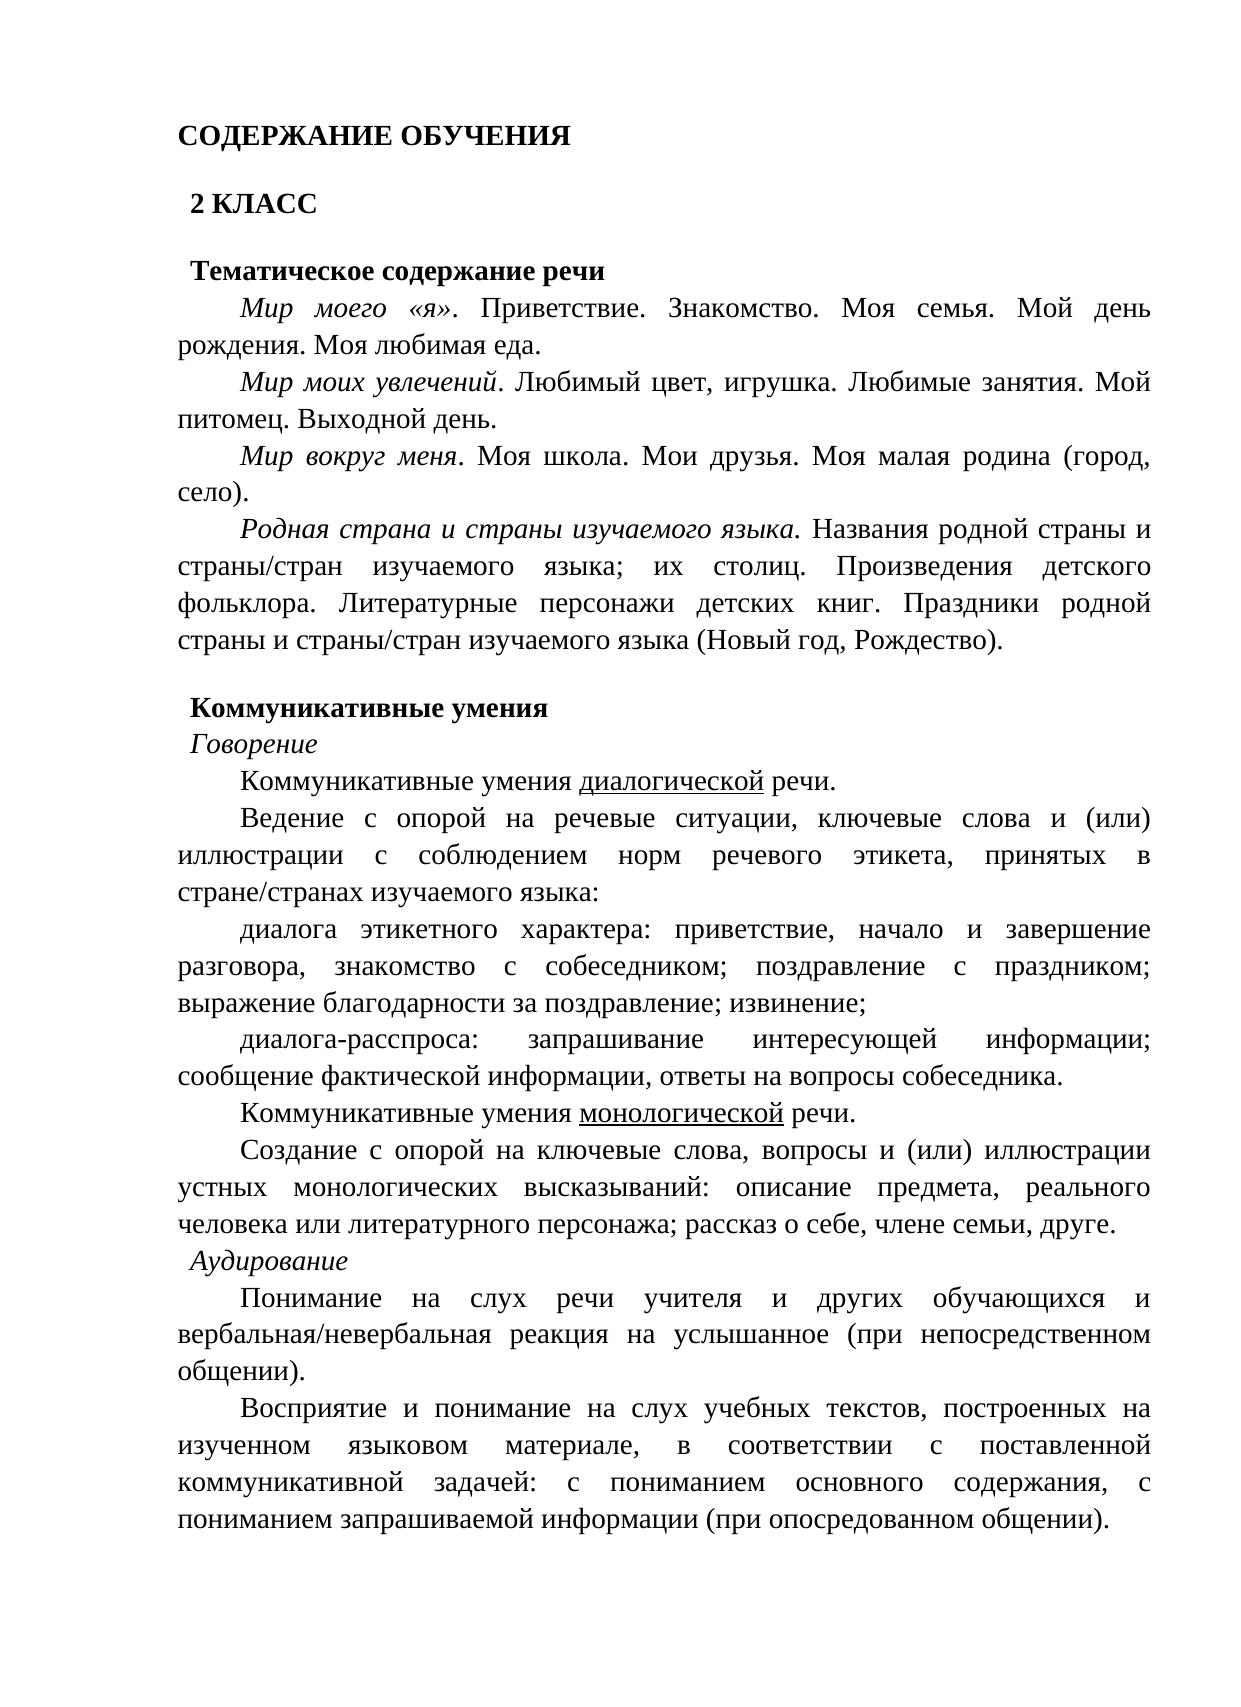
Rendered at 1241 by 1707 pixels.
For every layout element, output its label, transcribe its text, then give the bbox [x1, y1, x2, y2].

text Создание с опорой на ключевые слова, вопросы и (или) иллюстрации устных монологических высказываний: описание предмета, реального человека или литературного персонажа; рассказ о себе, члене семьи, друге. [177, 1132, 1152, 1239]
text Коммуникативные умения монологической речи. [177, 1095, 1152, 1129]
text Мир вокруг меня. Моя школа. Мои друзья. Моя малая родина (город, село). [177, 438, 1152, 508]
text СОДЕРЖАНИЕ ОБУЧЕНИЯ [177, 118, 1152, 152]
text Родная страна и страны изучаемого языка. Названия родной страны и страны/стран изучаемого языка; их столиц. Произведения детского фольклора. Литературные персонажи детских книг. Праздники родной страны и страны/стран изучаемого языка (Новый год, Рождество). [177, 511, 1152, 656]
text Мир моих увлечений. Любимый цвет, игрушка. Любимые занятия. Мой питомец. Выходной день. [177, 364, 1152, 434]
text Говорение [190, 727, 1152, 760]
text 2 КЛАСС [190, 186, 1152, 219]
text Мир моего «я». Приветствие. Знакомство. Моя семья. Мой день рождения. Моя любимая еда. [177, 290, 1152, 361]
text Коммуникативные умения [190, 690, 1152, 723]
text Тематическое содержание речи [190, 253, 1152, 287]
text Ведение с опорой на речевые ситуации, ключевые слова и (или) иллюстрации с соблюдением норм речевого этикета, принятых в стране/странах изучаемого языка: [177, 800, 1152, 908]
text Понимание на слух речи учителя и других обучающихся и вербальная/невербальная реакция на услышанное (при непосредственном общении). [177, 1280, 1152, 1387]
text Коммуникативные умения диалогической речи. [177, 763, 1152, 797]
text диалога этикетного характера: приветствие, начало и завершение разговора, знакомство с собеседником; поздравление с праздником; выражение благодарности за поздравление; извинение; [177, 911, 1152, 1018]
text Аудирование [190, 1243, 1152, 1276]
text диалога-расспроса: запрашивание интересующей информации; сообщение фактической информации, ответы на вопросы собеседника. [177, 1022, 1152, 1092]
text Восприятие и понимание на слух учебных текстов, построенных на изученном языковом материале, в соответствии с поставленной коммуникативной задачей: с пониманием основного содержания, с пониманием запрашиваемой информации (при опосредованном общении). [177, 1390, 1152, 1534]
